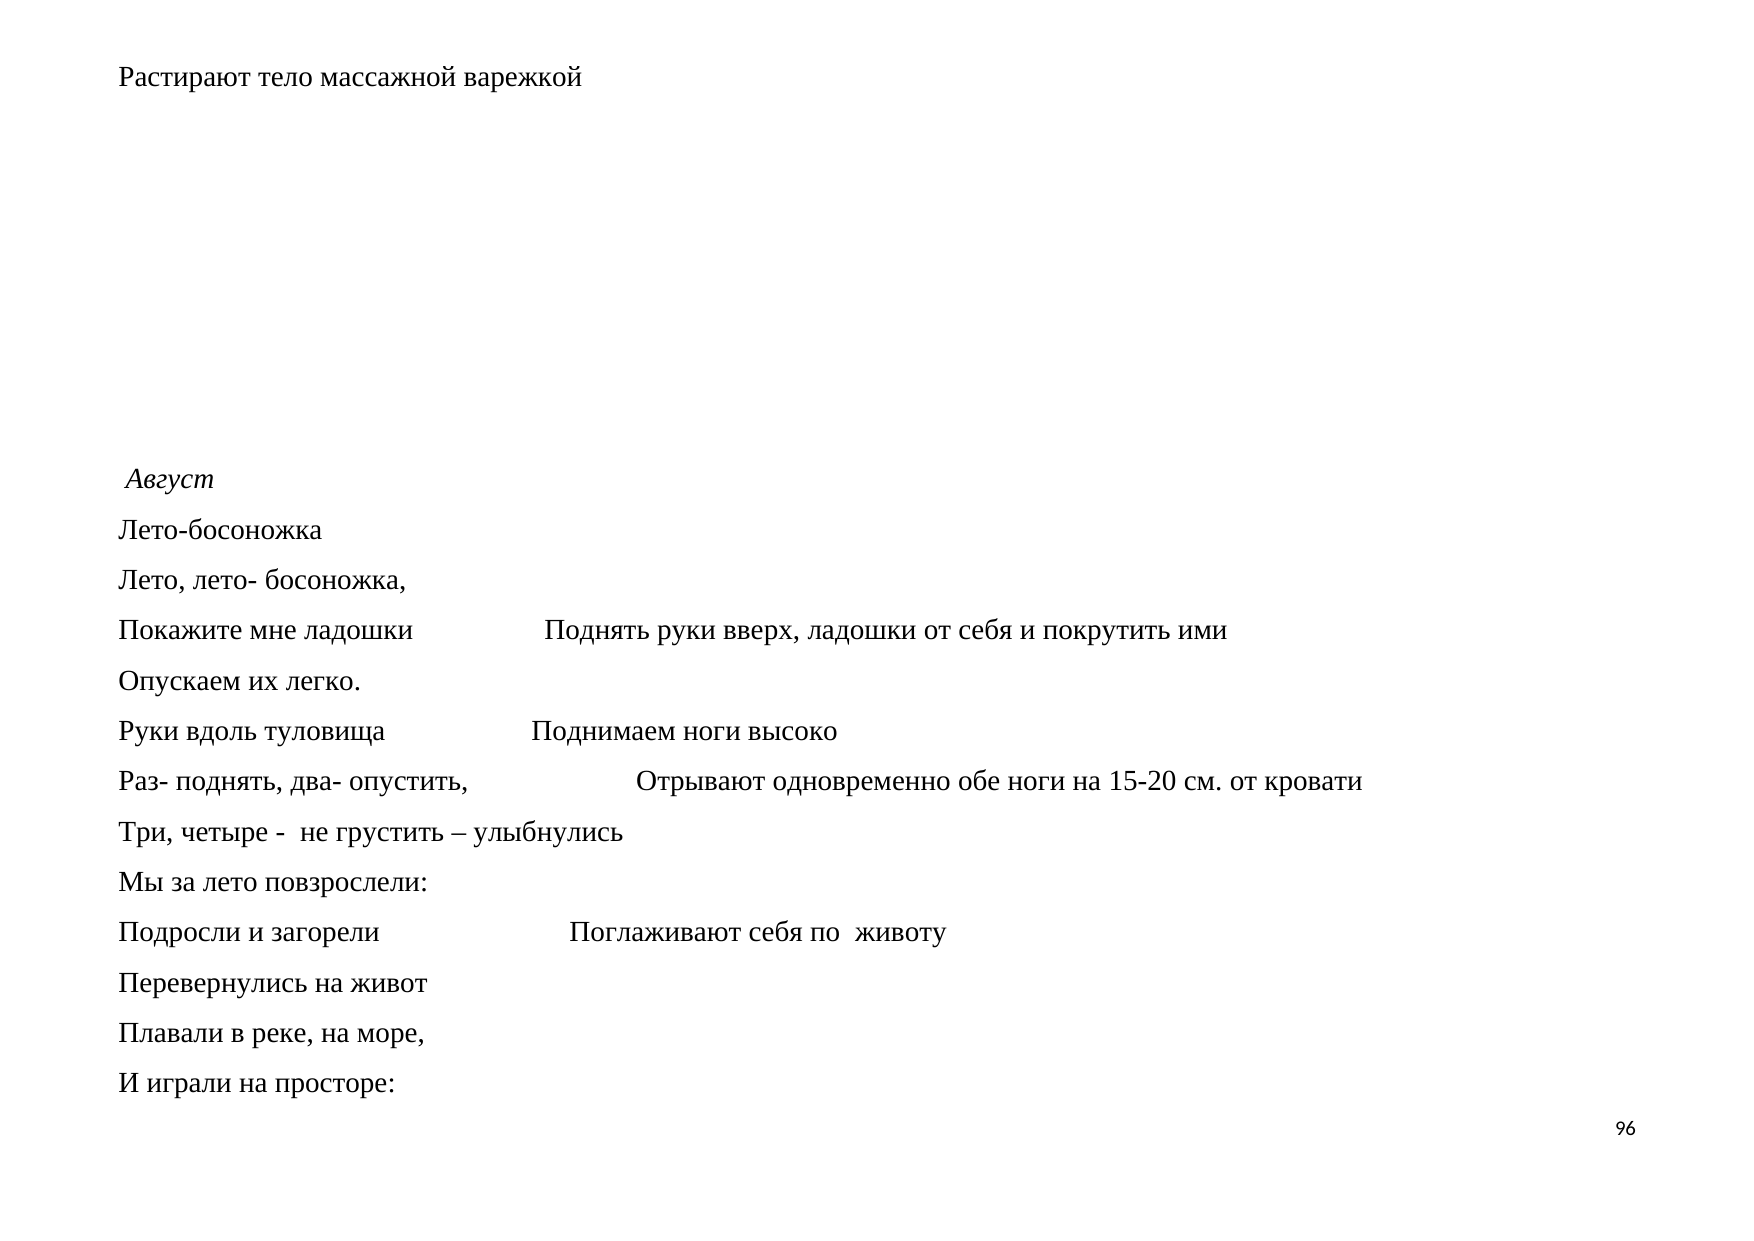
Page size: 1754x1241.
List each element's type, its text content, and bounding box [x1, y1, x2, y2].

text Раз- поднять, два- опустить, Отрывают одновременно обе ноги на 15-20 см. от кровати [118, 763, 1636, 797]
text Лето, лето- босоножка, [118, 562, 1636, 596]
text Август [118, 462, 1636, 495]
text Подросли и загорели Поглаживают себя по животу [118, 914, 1636, 948]
text Руки вдоль туловища Поднимаем ноги высоко [118, 713, 1636, 747]
text Мы за лето повзрослели: [118, 864, 1636, 898]
text Растирают тело массажной варежкой [118, 59, 1636, 93]
text И играли на просторе: [118, 1065, 1636, 1099]
text Покажите мне ладошки Поднять руки вверх, ладошки от себя и покрутить ими [118, 612, 1636, 646]
text Плавали в реке, на море, [118, 1015, 1636, 1048]
text Три, четыре - не грустить – улыбнулись [118, 814, 1636, 847]
text Перевернулись на живот [118, 965, 1636, 998]
text Опускаем их легко. [118, 663, 1636, 696]
text Лето-босоножка [118, 512, 1636, 545]
